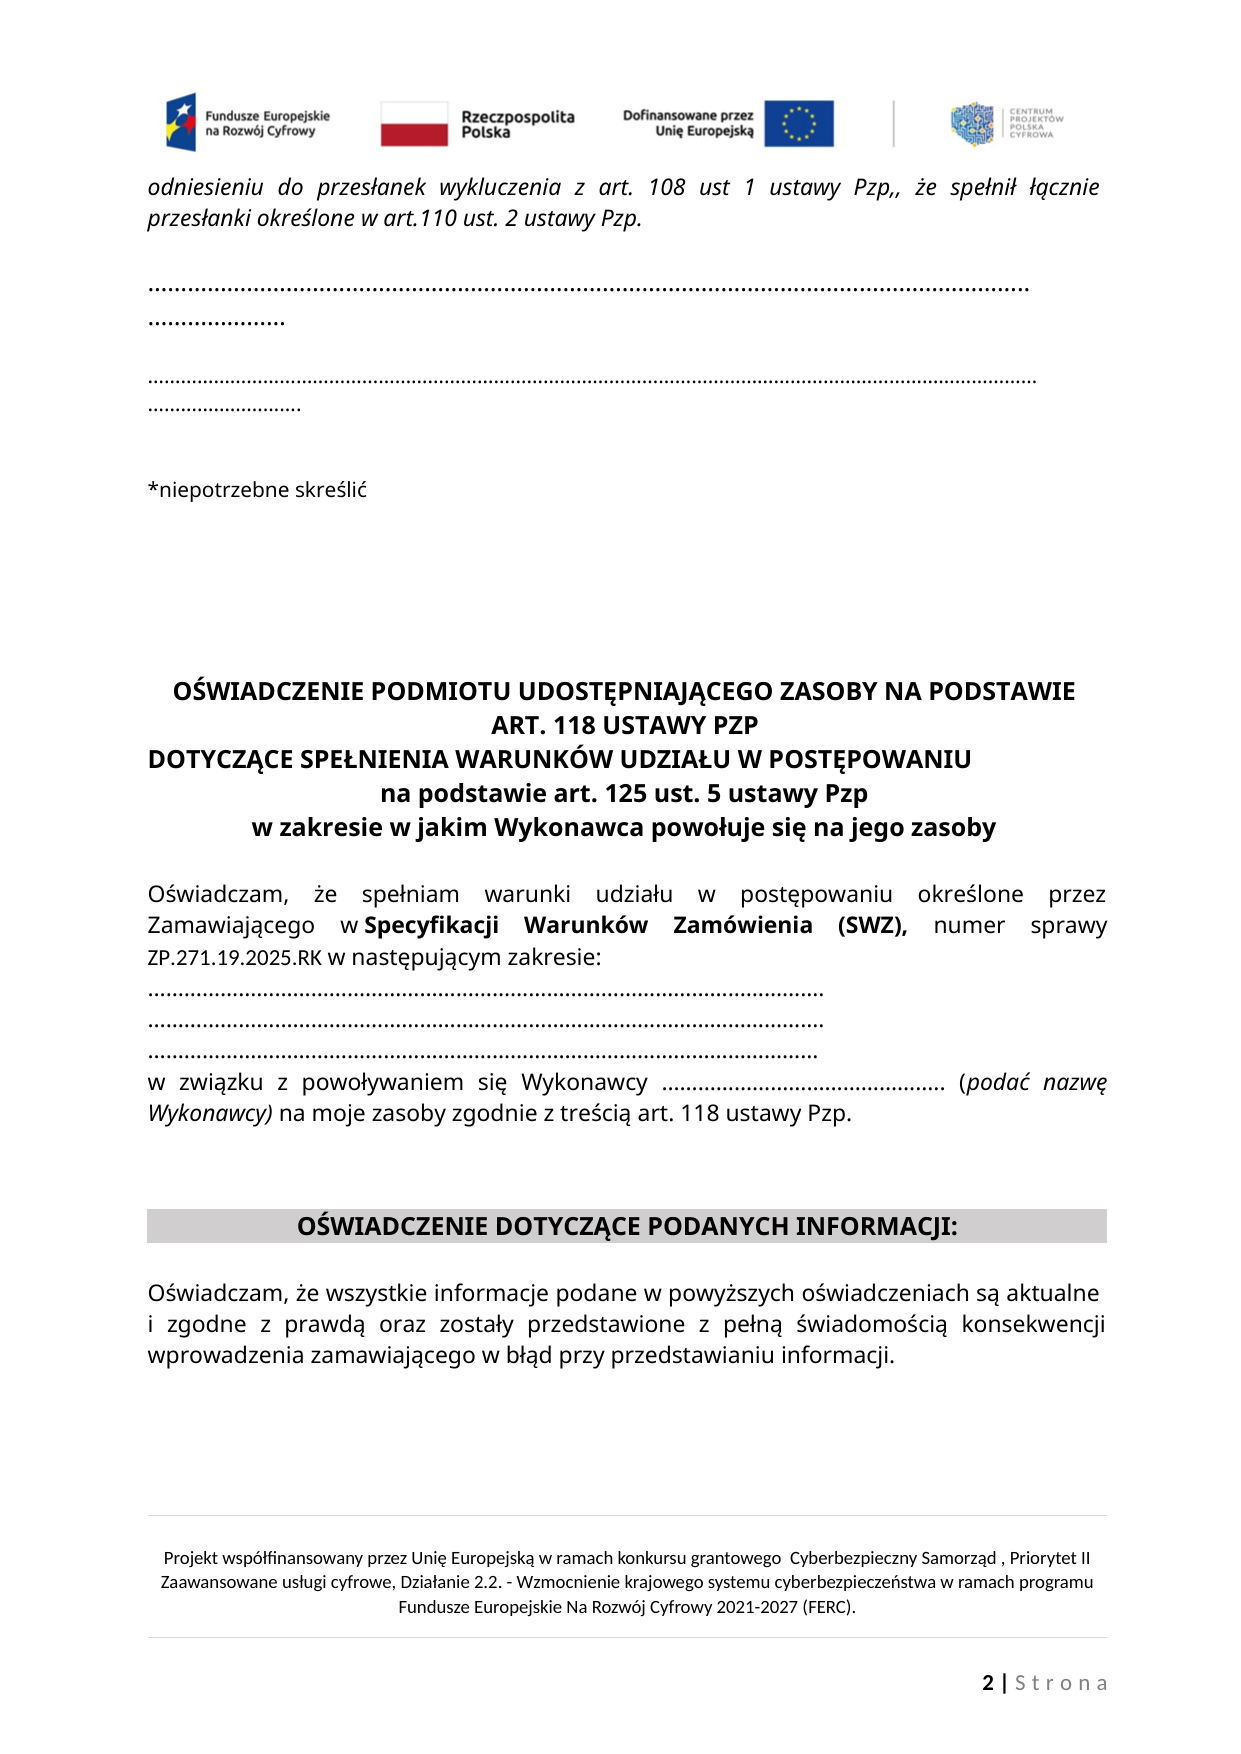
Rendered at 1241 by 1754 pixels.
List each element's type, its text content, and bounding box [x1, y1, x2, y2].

text OŚWIADCZENIE PODMIOTU UDOSTĘPNIAJĄCEGO ZASOBY NA PODSTAWIE ART. 118 USTAWY PZP [147, 673, 1101, 742]
text Oświadczam, że wszystkie informacje podane w powyższych oświadczeniach są aktualne i zgodne z prawdą oraz zostały przedstawione z pełną świadomością konsekwencji wprowadzenia zamawiającego w błąd przy przedstawianiu informacji. [147, 1277, 1107, 1371]
text w związku z powoływaniem się Wykonawcy ……………………………………….. (podać nazwę Wykonawcy) na moje zasoby zgodnie z treścią art. 118 ustawy Pzp. [147, 1065, 1107, 1128]
text DOTYCZĄCE SPEŁNIENIA WARUNKÓW UDZIAŁU W POSTĘPOWANIU [147, 742, 1101, 776]
text Oświadczam, że spełniam warunki udziału w postępowaniu określone przez Zamawiającego w Specyfikacji Warunków Zamówienia (SWZ), numer sprawy ZP.271.19.2025.RK w następującym zakresie: [147, 878, 1107, 972]
text …………………………………………………………………………………………………. [147, 972, 1107, 1003]
text …………………………………………………………………………………………………. [147, 1003, 1107, 1034]
text w zakresie w jakim Wykonawca powołuje się na jego zasoby [147, 810, 1101, 844]
text ……………………………………………………………………………………………………………………..………………… [147, 264, 1048, 333]
text OŚWIADCZENIE DOTYCZĄCE PODANYCH INFORMACJI: [147, 1209, 1107, 1243]
text ………………………………………………………………………………………………… [147, 1034, 1107, 1065]
text *niepotrzebne skreślić [147, 475, 1048, 503]
picture [147, 73, 1093, 171]
text na podstawie art. 125 ust. 5 ustawy Pzp [147, 776, 1101, 810]
text ………………………………………………………………………………………………………………………………………………………………………. [147, 361, 1048, 418]
